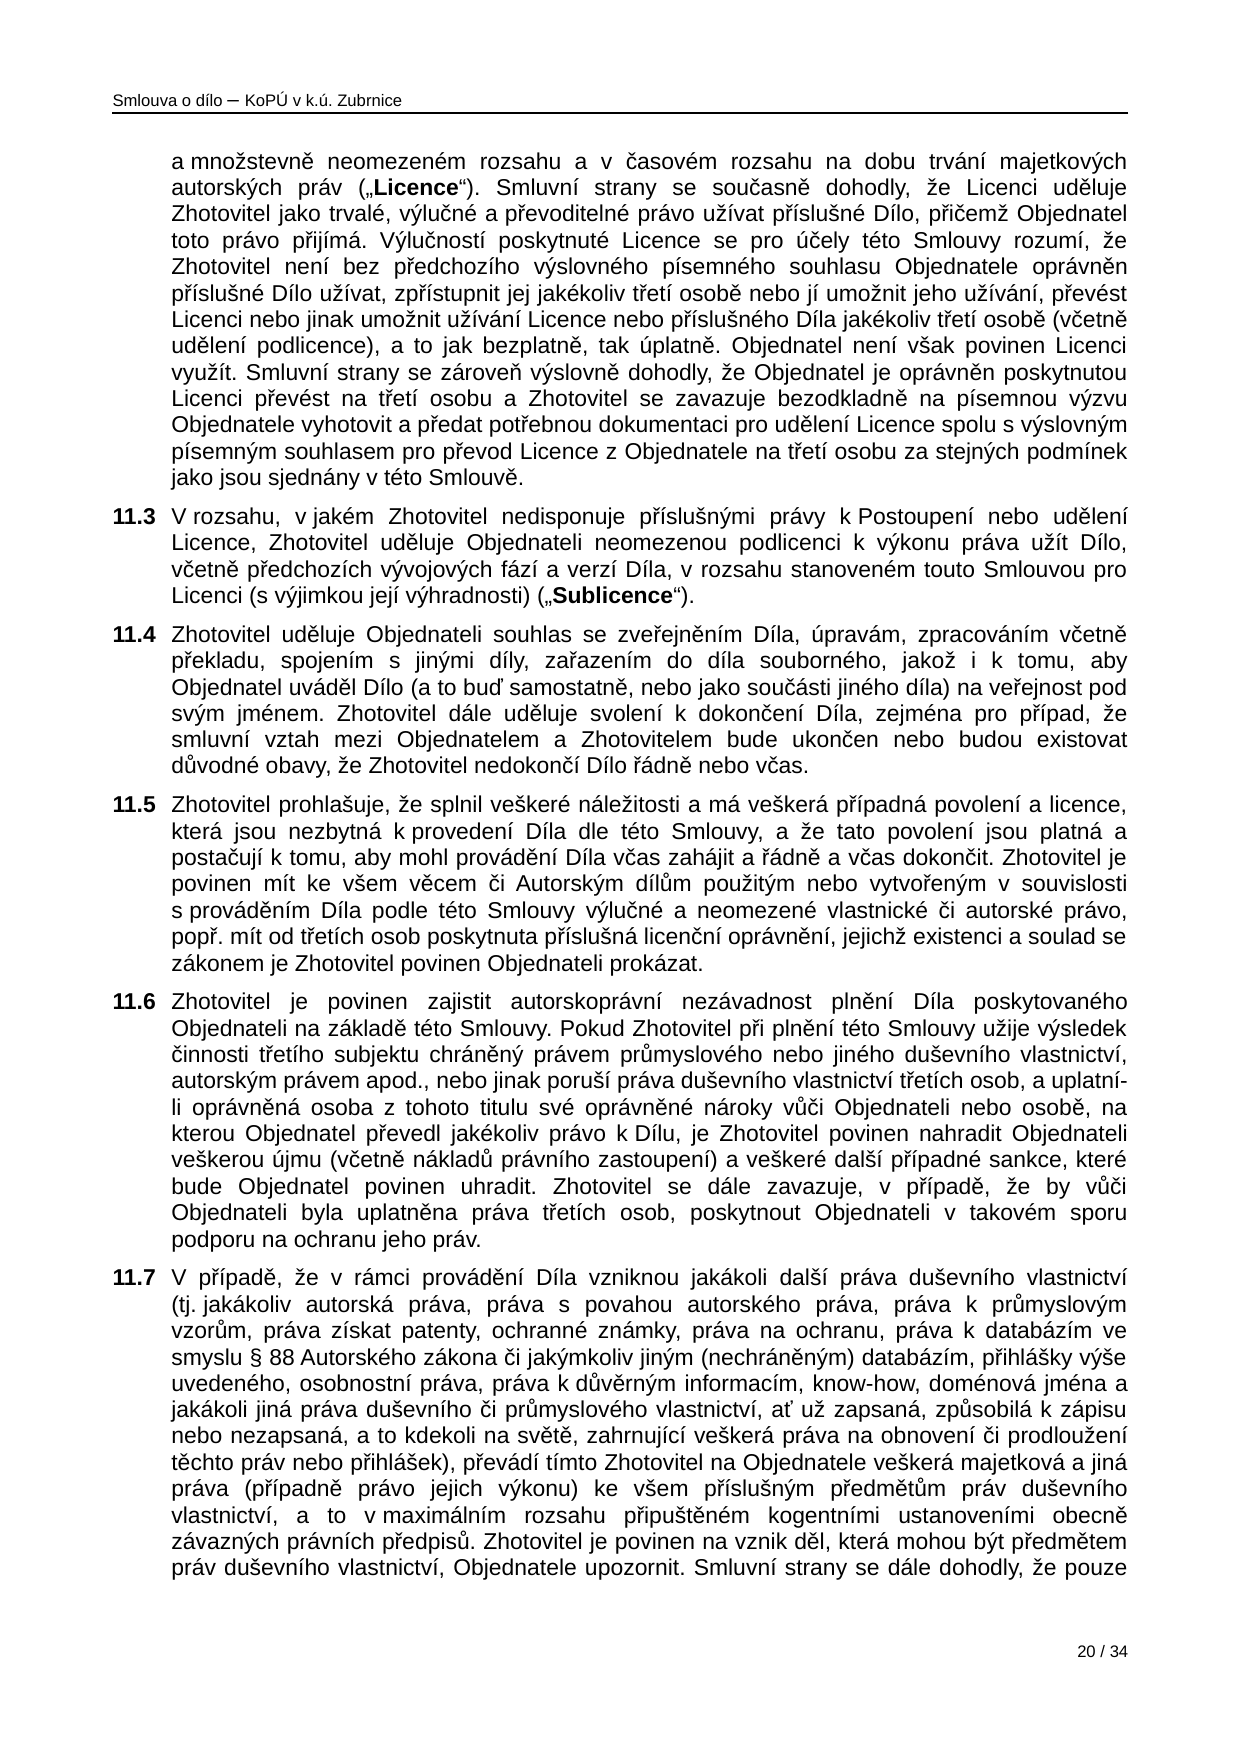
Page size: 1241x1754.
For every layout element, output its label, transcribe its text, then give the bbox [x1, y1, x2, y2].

text V rozsahu, v jakém Zhotovitel nedisponuje příslušnými právy k Postoupení nebo udělení Licence, Zhotovitel uděluje Objednateli neomezenou podlicenci k výkonu práva užít Dílo, včetně předchozích vývojových fází a verzí Díla, v rozsahu stanoveném touto Smlouvou pro Licenci (s výjimkou její výhradnosti) („Sublicence“). [112, 503, 1128, 608]
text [112, 1264, 1128, 1581]
text Zhotovitel je povinen zajistit autorskoprávní nezávadnost plnění Díla poskytovaného Objednateli na základě této Smlouvy. Pokud Zhotovitel při plnění této Smlouvy užije výsledek činnosti třetího subjektu chráněný právem průmyslového nebo jiného duševního vlastnictví, autorským právem apod., nebo jinak poruší práva duševního vlastnictví třetích osob, a uplatní-li oprávněná osoba z tohoto titulu své oprávněné nároky vůči Objednateli nebo osobě, na kterou Objednatel převedl jakékoliv právo k Dílu, je Zhotovitel povinen nahradit Objednateli veškerou újmu (včetně nákladů právního zastoupení) a veškeré další případné sankce, které bude Objednatel povinen uhradit. Zhotovitel se dále zavazuje, v případě, že by vůči Objednateli byla uplatněna práva třetích osob, poskytnout Objednateli v takovém sporu podporu na ochranu jeho práv. [112, 988, 1128, 1252]
text Zhotovitel prohlašuje, že splnil veškeré náležitosti a má veškerá případná povolení a licence, která jsou nezbytná k provedení Díla dle této Smlouvy, a že tato povolení jsou platná a postačují k tomu, aby mohl provádění Díla včas zahájit a řádně a včas dokončit. Zhotovitel je povinen mít ke všem věcem či Autorským dílům použitým nebo vytvořeným v souvislosti s prováděním Díla podle této Smlouvy výlučné a neomezené vlastnické či autorské právo, popř. mít od třetích osob poskytnuta příslušná licenční oprávnění, jejichž existenci a soulad se zákonem je Zhotovitel povinen Objednateli prokázat. [112, 791, 1128, 976]
text Zhotovitel uděluje Objednateli souhlas se zveřejněním Díla, úpravám, zpracováním včetně překladu, spojením s jinými díly, zařazením do díla souborného, jakož i k tomu, aby Objednatel uváděl Dílo (a to buď samostatně, nebo jako součásti jiného díla) na veřejnost pod svým jménem. Zhotovitel dále uděluje svolení k dokončení Díla, zejména pro případ, že smluvní vztah mezi Objednatelem a Zhotovitelem bude ukončen nebo budou existovat důvodné obavy, že Zhotovitel nedokončí Dílo řádně nebo včas. [112, 621, 1128, 779]
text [112, 148, 1128, 490]
